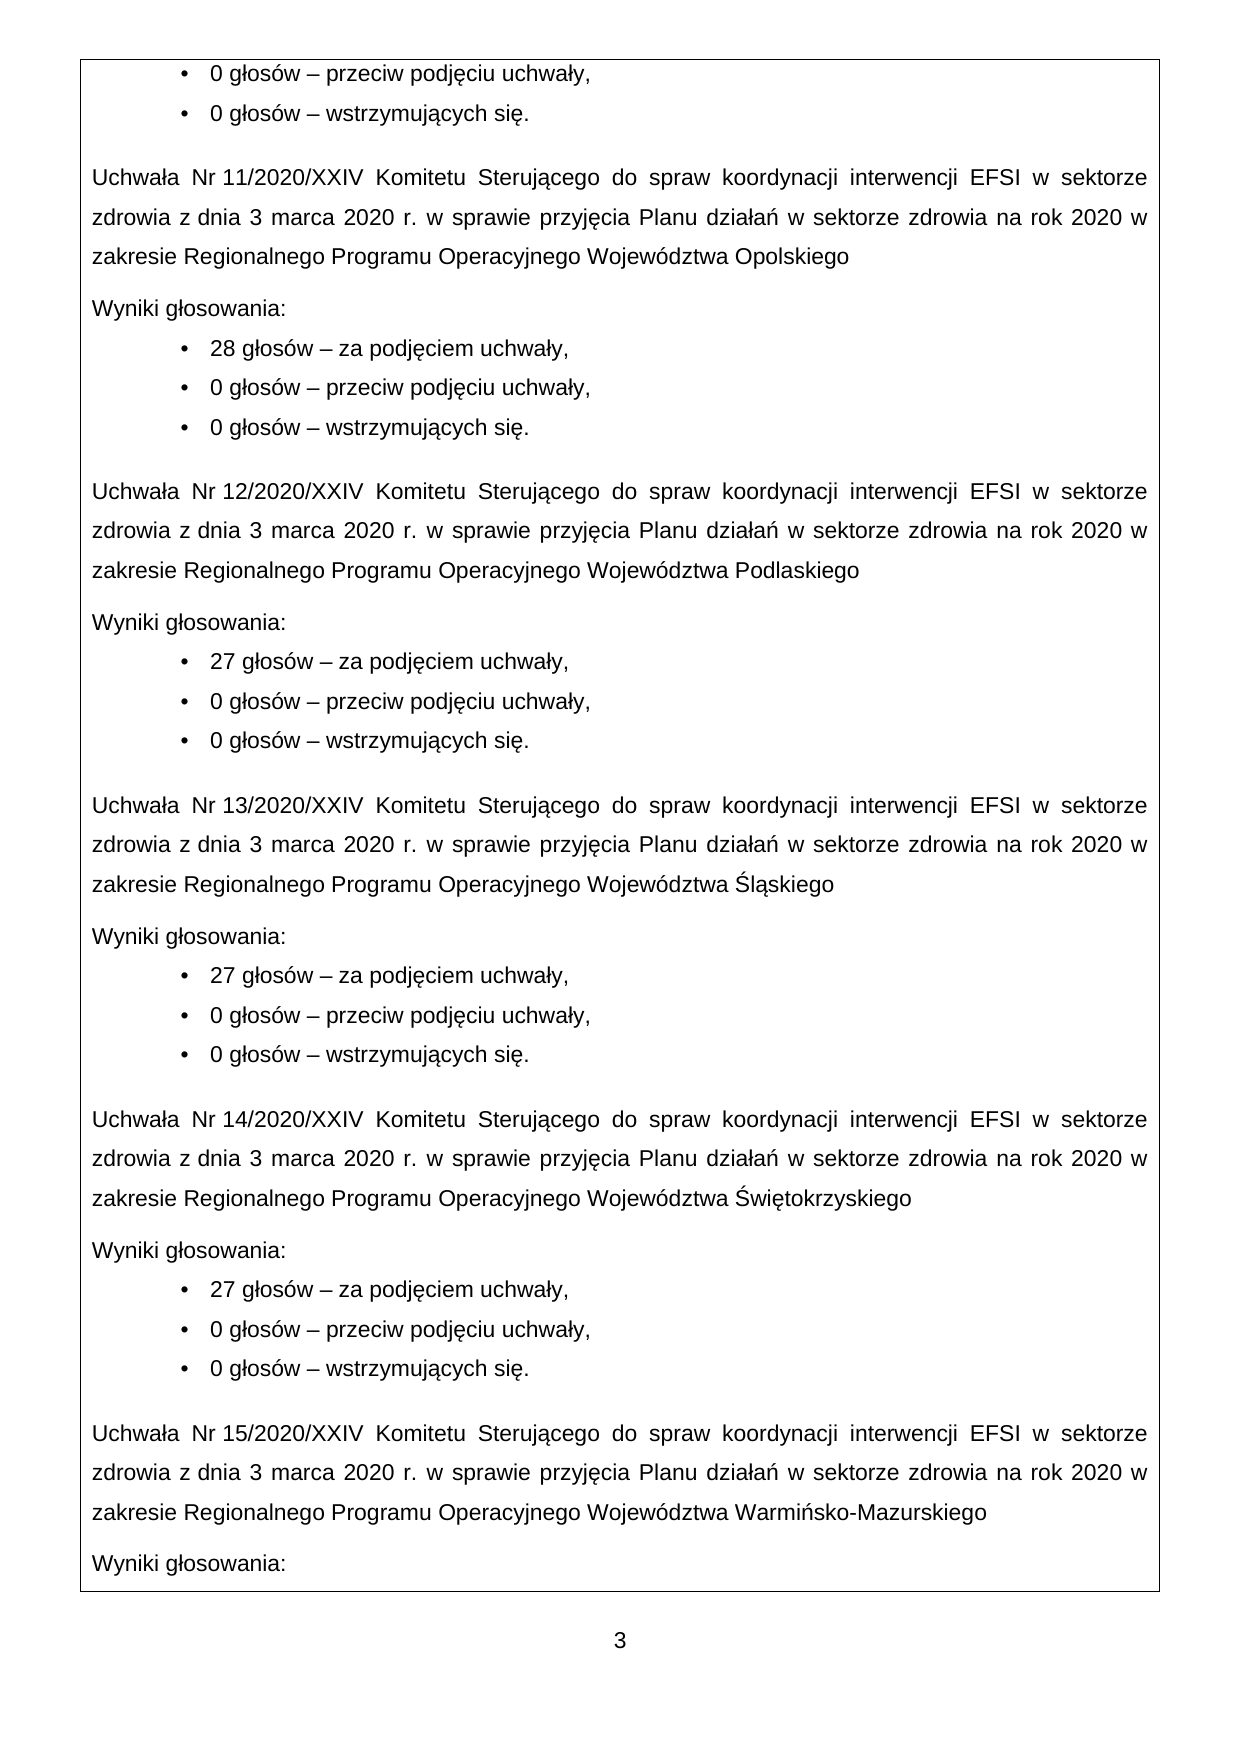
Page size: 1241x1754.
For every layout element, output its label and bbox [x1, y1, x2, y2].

table_cell [81, 60, 1159, 1591]
